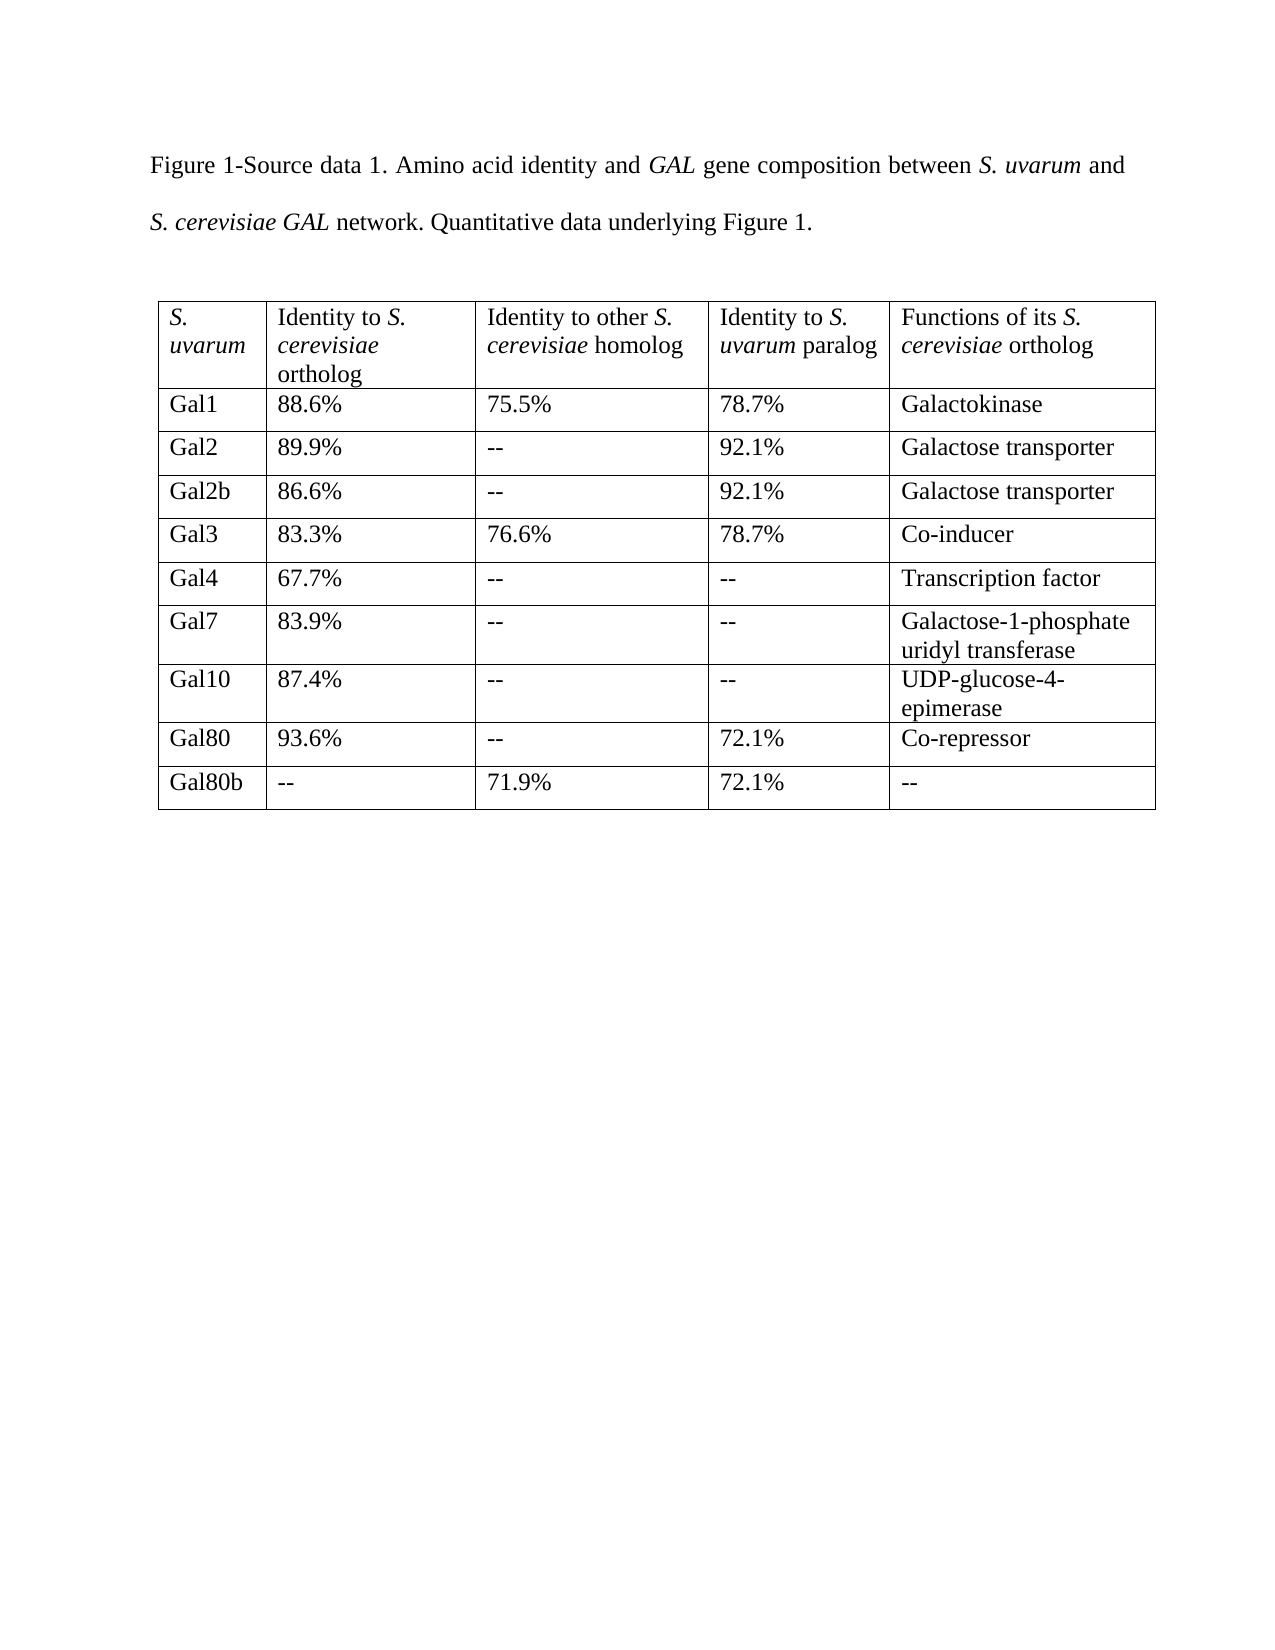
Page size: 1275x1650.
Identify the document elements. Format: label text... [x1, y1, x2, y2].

table_cell 78.7% [709, 519, 889, 562]
table_cell Transcription factor [890, 563, 1155, 605]
table_cell -- [476, 432, 708, 475]
table_cell -- [890, 767, 1155, 809]
table_cell 83.3% [267, 519, 475, 562]
table_cell -- [476, 665, 708, 722]
table_header Identity to other S. cerevisiae homolog [476, 302, 708, 388]
table_cell -- [476, 606, 708, 663]
table_cell 89.9% [267, 432, 475, 475]
table_cell Gal3 [159, 519, 266, 562]
table_cell 76.6% [476, 519, 708, 562]
table_cell Gal10 [159, 665, 266, 722]
table_cell Gal1 [159, 389, 266, 431]
table_cell 86.6% [267, 476, 475, 518]
table_cell 75.5% [476, 389, 708, 431]
table_cell UDP-glucose-4-epimerase [890, 665, 1155, 722]
table_cell Gal2b [159, 476, 266, 518]
table_cell -- [476, 563, 708, 605]
table_cell Gal7 [159, 606, 266, 663]
table_cell Galactokinase [890, 389, 1155, 431]
table_cell 88.6% [267, 389, 475, 431]
table_cell -- [709, 606, 889, 663]
table_header Identity to S. uvarum paralog [709, 302, 889, 388]
table_cell Galactose-1-phosphate uridyl transferase [890, 606, 1155, 663]
table_cell 83.9% [267, 606, 475, 663]
table_cell -- [709, 665, 889, 722]
table_cell 92.1% [709, 432, 889, 475]
table_cell -- [476, 723, 708, 766]
table_cell 72.1% [709, 723, 889, 766]
table_cell 71.9% [476, 767, 708, 809]
table_cell Gal2 [159, 432, 266, 475]
table_header Identity to S. cerevisiae ortholog [267, 302, 475, 388]
text Figure 1-Source data 1. Amino acid identity and GAL gene composition between S. uvarum and S. cerevisiae GAL network. Quantitative data underlying Figure 1. [150, 150, 1125, 236]
table_header Functions of its S. cerevisiae ortholog [890, 302, 1155, 388]
table_header S. uvarum [159, 302, 266, 388]
table_cell 92.1% [709, 476, 889, 518]
table_cell Co-inducer [890, 519, 1155, 562]
table_cell Galactose transporter [890, 432, 1155, 475]
table_cell Galactose transporter [890, 476, 1155, 518]
table_cell Co-repressor [890, 723, 1155, 766]
table_cell -- [709, 563, 889, 605]
table_cell 67.7% [267, 563, 475, 605]
table_cell -- [267, 767, 475, 809]
table_cell 87.4% [267, 665, 475, 722]
table_cell 78.7% [709, 389, 889, 431]
table_cell 93.6% [267, 723, 475, 766]
table_cell Gal80b [159, 767, 266, 809]
table_cell Gal80 [159, 723, 266, 766]
table_cell Gal4 [159, 563, 266, 605]
table_cell 72.1% [709, 767, 889, 809]
table_cell -- [476, 476, 708, 518]
